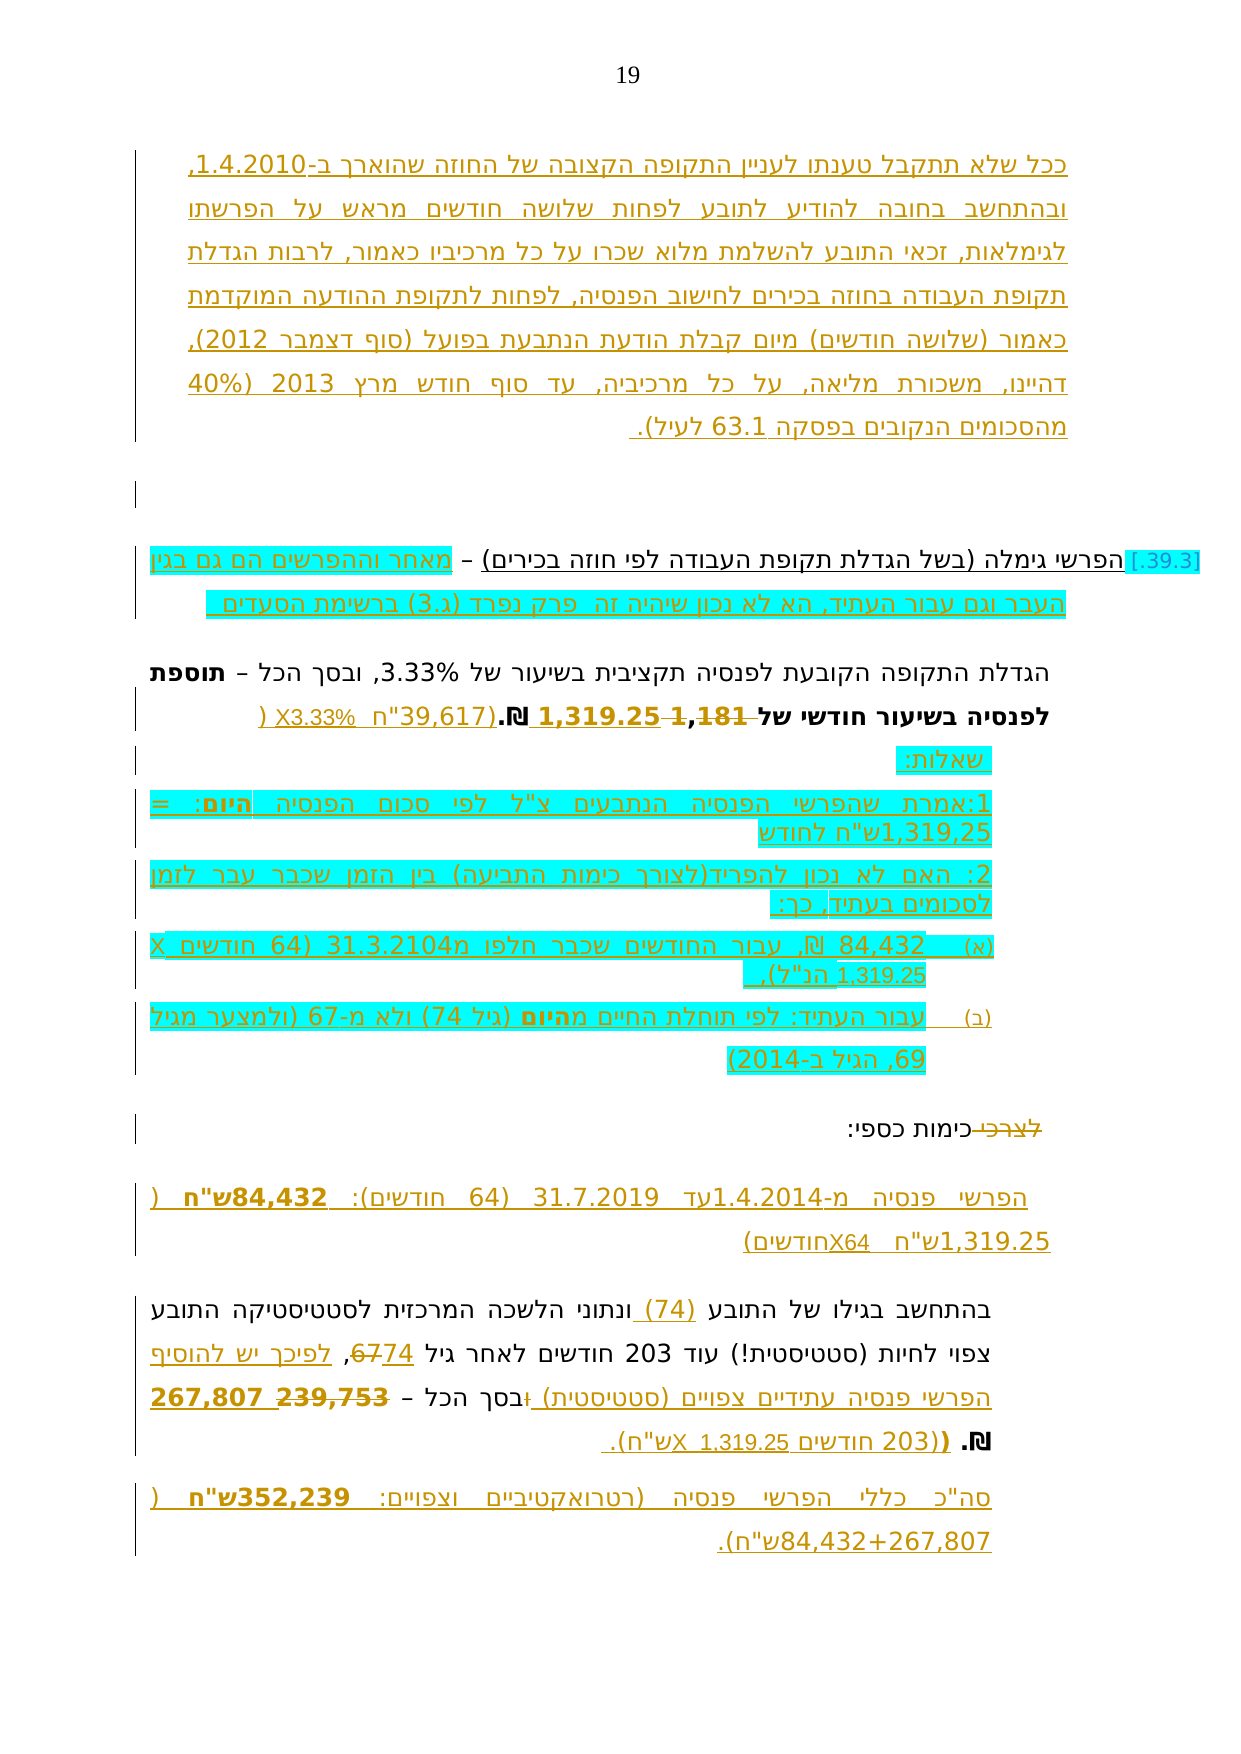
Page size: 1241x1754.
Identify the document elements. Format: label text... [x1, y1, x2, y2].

text בהתחשב בגילו של התובע ונתוני הלשכה המרכזית לסטטיסטיקה התובע צפוי לחיות (סטטיסטית!) עוד 203 חודשים לאחר גיל , בסך הכל – ₪. [150, 1296, 992, 1456]
list הפרשי גימלה (בשל הגדלת תקופת העבודה לפי חוזה בכירים) – [150, 546, 1124, 619]
text הגדלת התקופה הקובעת לפנסיה תקציבית בשיעור של 3.33%, ובסך הכל – תוספת לפנסיה בשיעור חודשי של,₪. [150, 658, 1051, 731]
text כימות כספי: [150, 1114, 1051, 1144]
